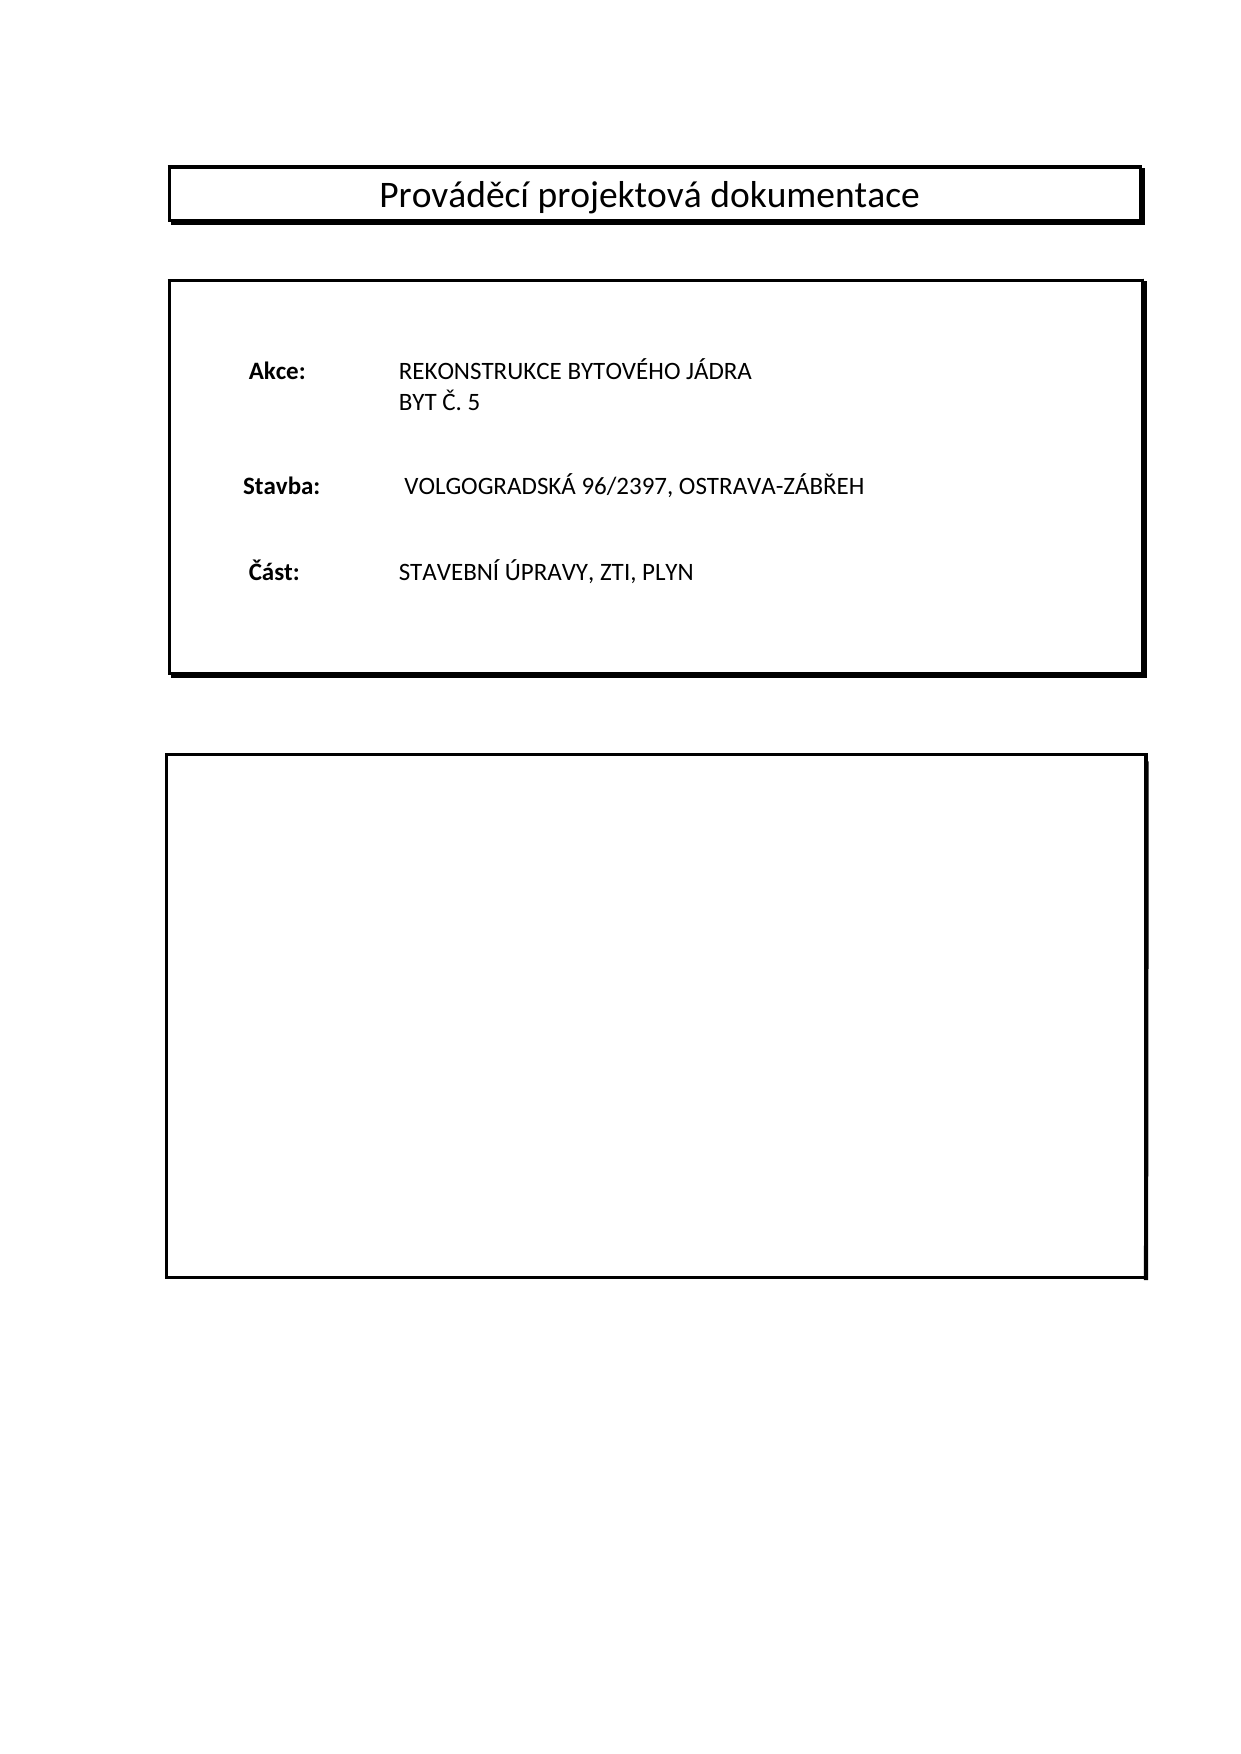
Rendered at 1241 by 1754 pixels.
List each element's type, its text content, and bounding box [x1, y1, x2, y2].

text BYT Č. 5 [177, 386, 1122, 417]
text Stavba: VOLGOGRADSKÁ 96/2397, OSTRAVA-ZÁBŘEH [171, 465, 1141, 501]
text Prováděcí projektová dokumentace [171, 169, 1139, 219]
text Část: STAVEBNÍ ÚPRAVY, ZTI, PLYN [171, 551, 1141, 587]
text Akce: REKONSTRUKCE BYTOVÉHO JÁDRA [177, 356, 1122, 386]
